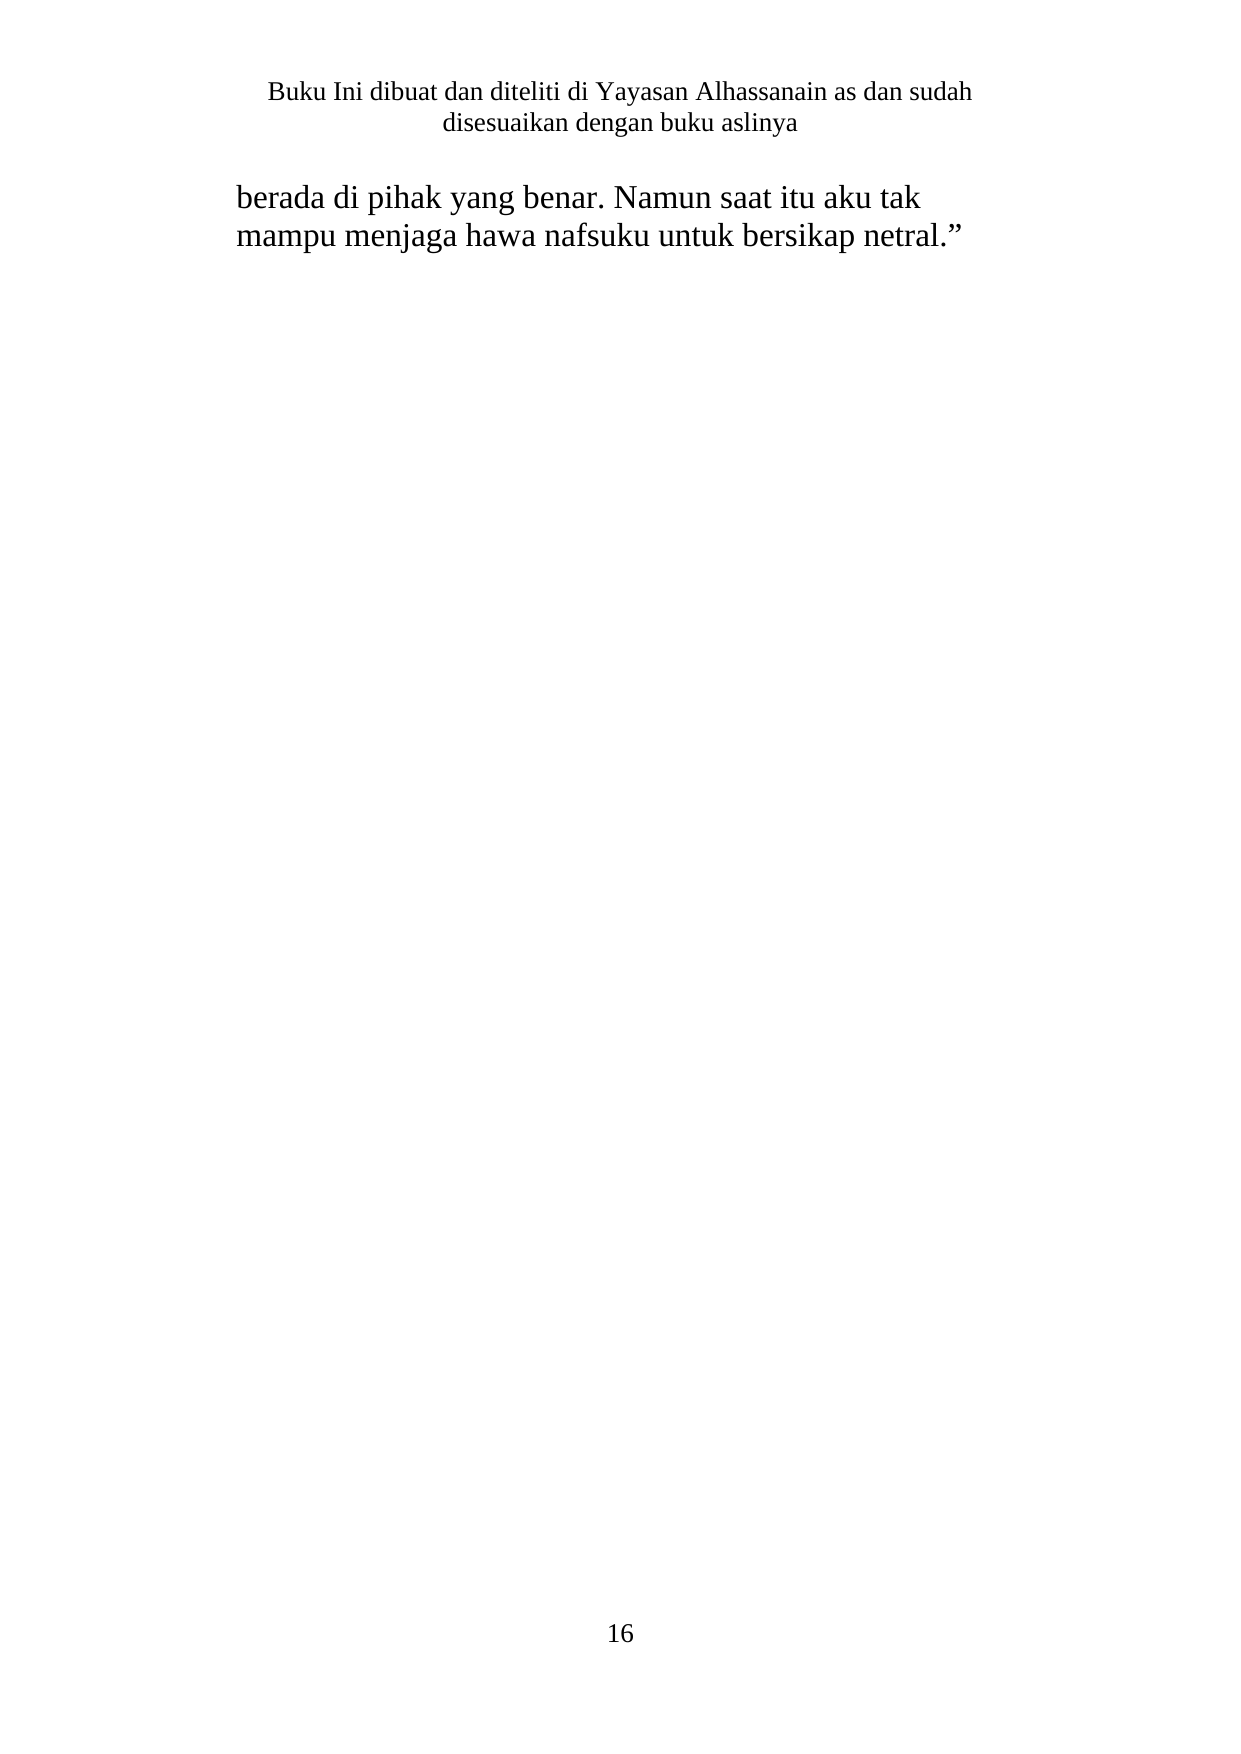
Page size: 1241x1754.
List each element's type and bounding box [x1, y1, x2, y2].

text [236, 177, 1004, 254]
